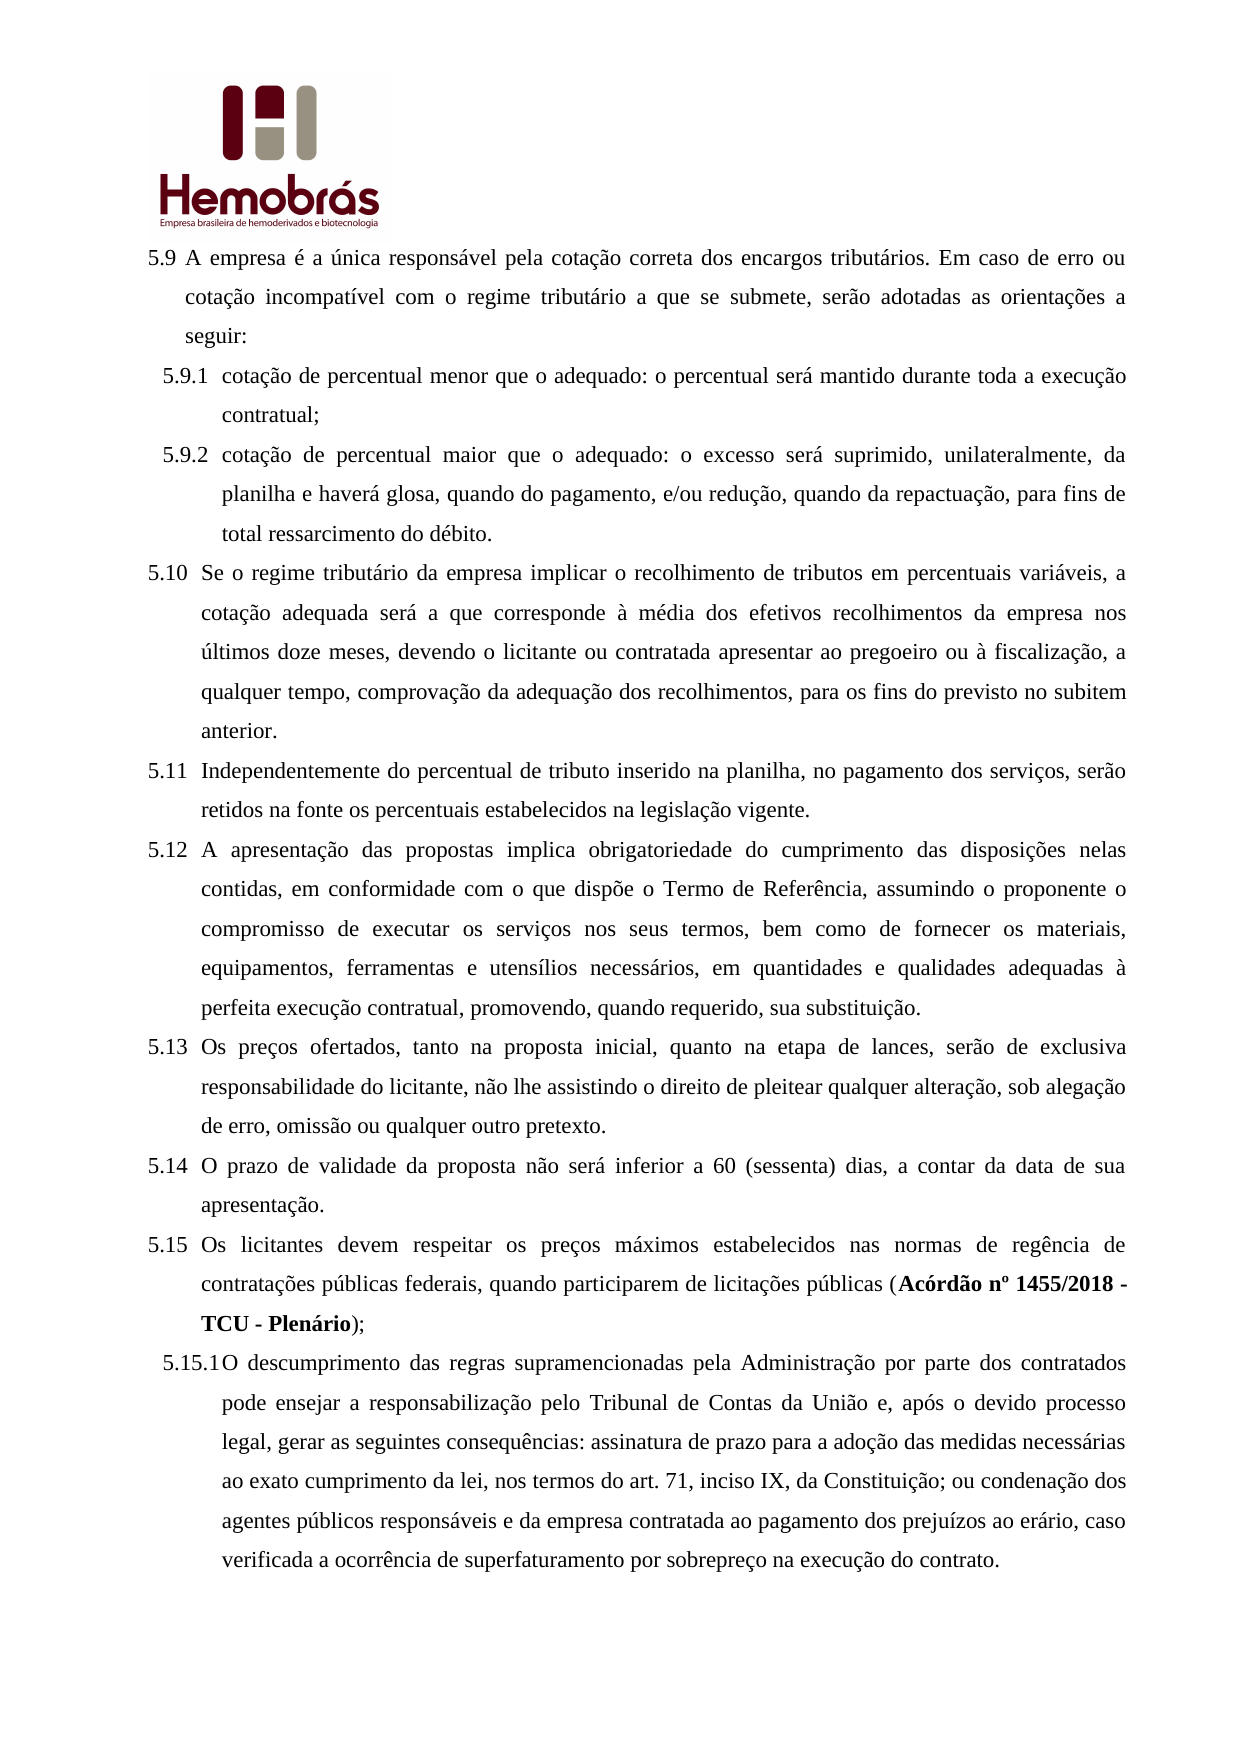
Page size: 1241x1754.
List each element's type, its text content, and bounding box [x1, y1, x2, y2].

picture [147, 73, 392, 244]
list O prazo de validade da proposta não será inferior a 60 (sessenta) dias, a contar da data de sua apresentação. [148, 1152, 1128, 1217]
list A empresa é a única responsável pela cotação correta dos encargos tributários. Em caso de erro ou cotação incompatível com o regime tributário a que se submete, serão adotadas as orientações a seguir: [148, 244, 1128, 349]
list Se o regime tributário da empresa implicar o recolhimento de tributos em percentuais variáveis, a cotação adequada será a que corresponde à média dos efetivos recolhimentos da empresa nos últimos doze meses, devendo o licitante ou contratada apresentar ao pregoeiro ou à fiscalização, a qualquer tempo, comprovação da adequação dos recolhimentos, para os fins do previsto no subitem anterior. [148, 559, 1128, 744]
list cotação de percentual menor que o adequado: o percentual será mantido durante toda a execução contratual; [162, 362, 1128, 428]
list O descumprimento das regras supramencionadas pela Administração por parte dos contratados pode ensejar a responsabilização pelo Tribunal de Contas da União e, após o devido processo legal, gerar as seguintes consequências: assinatura de prazo para a adoção das medidas necessárias ao exato cumprimento da lei, nos termos do art. 71, inciso IX, da Constituição; ou condenação dos agentes públicos responsáveis e da empresa contratada ao pagamento dos prejuízos ao erário, caso verificada a ocorrência de superfaturamento por sobrepreço na execução do contrato. [162, 1349, 1128, 1573]
list Independentemente do percentual de tributo inserido na planilha, no pagamento dos serviços, serão retidos na fonte os percentuais estabelecidos na legislação vigente. [148, 757, 1128, 823]
list Os preços ofertados, tanto na proposta inicial, quanto na etapa de lances, serão de exclusiva responsabilidade do licitante, não lhe assistindo o direito de pleitear qualquer alteração, sob alegação de erro, omissão ou qualquer outro pretexto. [148, 1033, 1128, 1138]
list Os licitantes devem respeitar os preços máximos estabelecidos nas normas de regência de contratações públicas federais, quando participarem de licitações públicas (Acórdão nº 1455/2018 -TCU - Plenário); [148, 1231, 1128, 1336]
list A apresentação das propostas implica obrigatoriedade do cumprimento das disposições nelas contidas, em conformidade com o que dispõe o Termo de Referência, assumindo o proponente o compromisso de executar os serviços nos seus termos, bem como de fornecer os materiais, equipamentos, ferramentas e utensílios necessários, em quantidades e qualidades adequadas à perfeita execução contratual, promovendo, quando requerido, sua substituição. [148, 836, 1128, 1020]
list cotação de percentual maior que o adequado: o excesso será suprimido, unilateralmente, da planilha e haverá glosa, quando do pagamento, e/ou redução, quando da repactuação, para fins de total ressarcimento do débito. [162, 441, 1128, 546]
